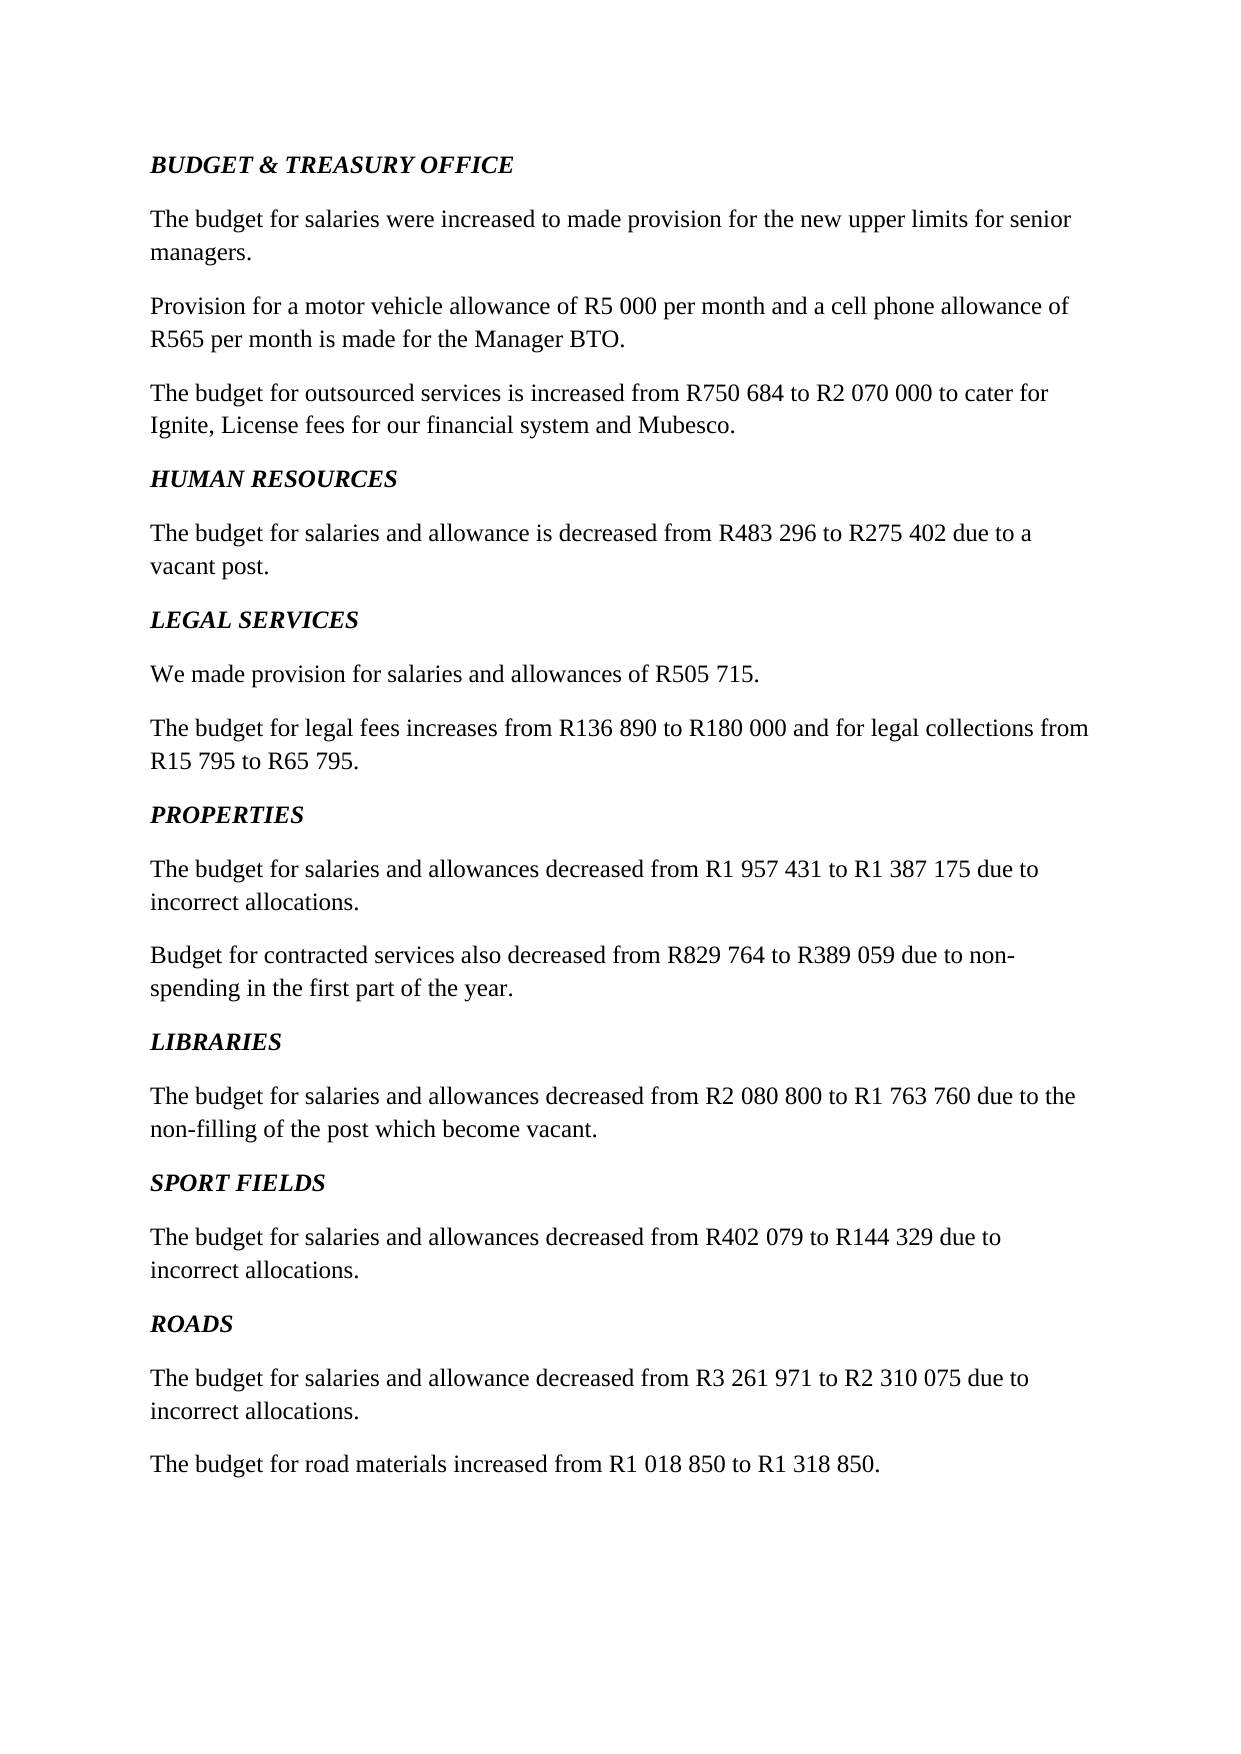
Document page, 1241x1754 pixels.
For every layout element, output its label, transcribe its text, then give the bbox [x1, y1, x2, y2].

text The budget for road materials increased from R1 018 850 to R1 318 850. [150, 1449, 1090, 1478]
text The budget for salaries and allowances decreased from R1 957 431 to R1 387 175 due to incorrect allocations. [150, 854, 1090, 915]
text The budget for legal fees increases from R136 890 to R180 000 and for legal collections from R15 795 to R65 795. [150, 713, 1090, 775]
text ROADS [150, 1309, 1090, 1338]
text We made provision for salaries and allowances of R505 715. [150, 659, 1090, 688]
text BUDGET & TREASURY OFFICE [150, 150, 1090, 179]
text PROPERTIES [150, 800, 1090, 828]
text Budget for contracted services also decreased from R829 764 to R389 059 due to non-spending in the first part of the year. [150, 941, 1090, 1002]
text The budget for salaries and allowances decreased from R402 079 to R144 329 due to incorrect allocations. [150, 1222, 1090, 1284]
text HUMAN RESOURCES [150, 464, 1090, 493]
text Provision for a motor vehicle allowance of R5 000 per month and a cell phone allowance of R565 per month is made for the Manager BTO. [150, 291, 1090, 352]
text The budget for outsourced services is increased from R750 684 to R2 070 000 to cater for Ignite, License fees for our financial system and Mubesco. [150, 378, 1090, 439]
text SPORT FIELDS [150, 1168, 1090, 1197]
text The budget for salaries and allowance decreased from R3 261 971 to R2 310 075 due to incorrect allocations. [150, 1363, 1090, 1424]
text The budget for salaries and allowance is decreased from R483 296 to R275 402 due to a vacant post. [150, 518, 1090, 580]
text LEGAL SERVICES [150, 605, 1090, 634]
text LIBRARIES [150, 1027, 1090, 1056]
text The budget for salaries were increased to made provision for the new upper limits for senior managers. [150, 204, 1090, 266]
text The budget for salaries and allowances decreased from R2 080 800 to R1 763 760 due to the non-filling of the post which become vacant. [150, 1081, 1090, 1143]
